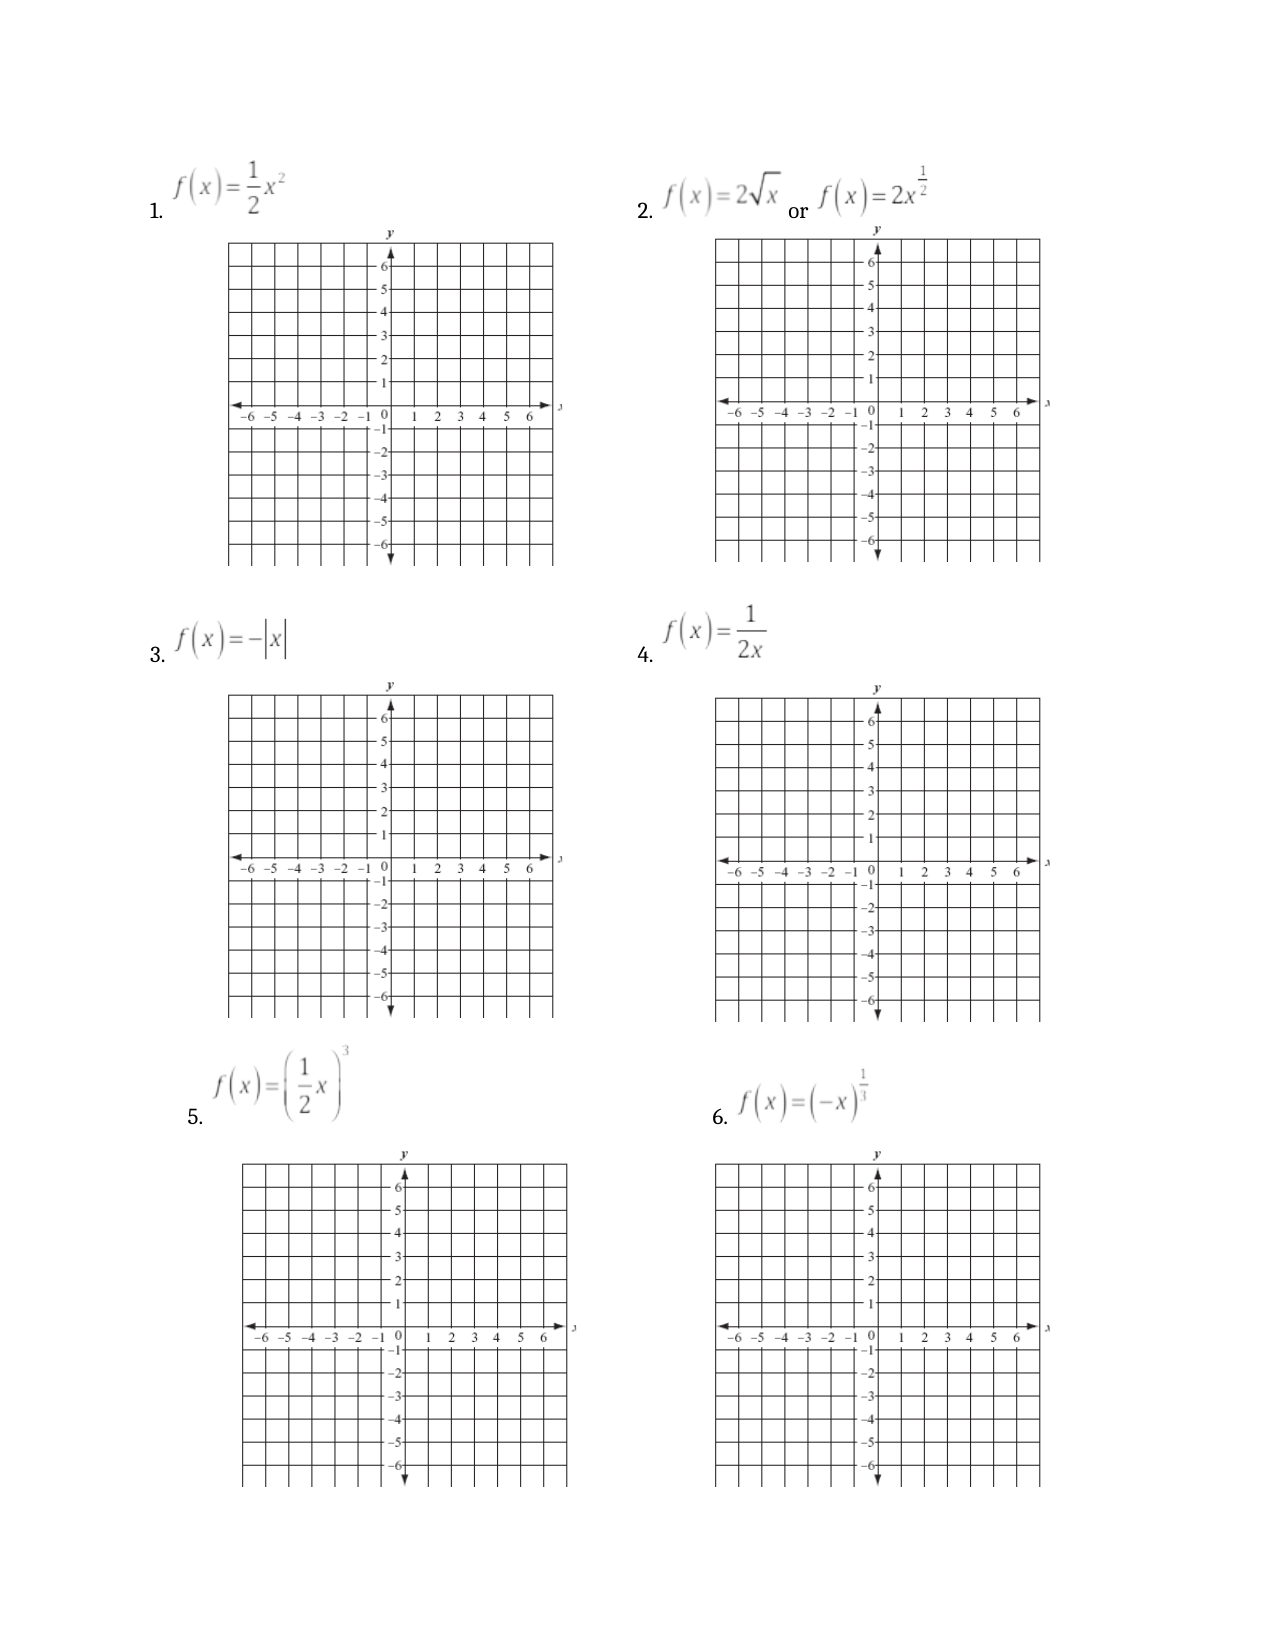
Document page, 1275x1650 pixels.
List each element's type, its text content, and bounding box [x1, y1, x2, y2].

text 5. 6. [187, 1037, 1162, 1130]
picture [712, 225, 1050, 562]
picture [712, 1149, 1050, 1487]
text 3. 4. [150, 593, 1162, 668]
picture [712, 684, 1050, 1022]
picture [225, 680, 563, 1018]
picture [239, 1149, 577, 1487]
picture [225, 228, 563, 566]
text 1. 2. or [150, 150, 1162, 224]
